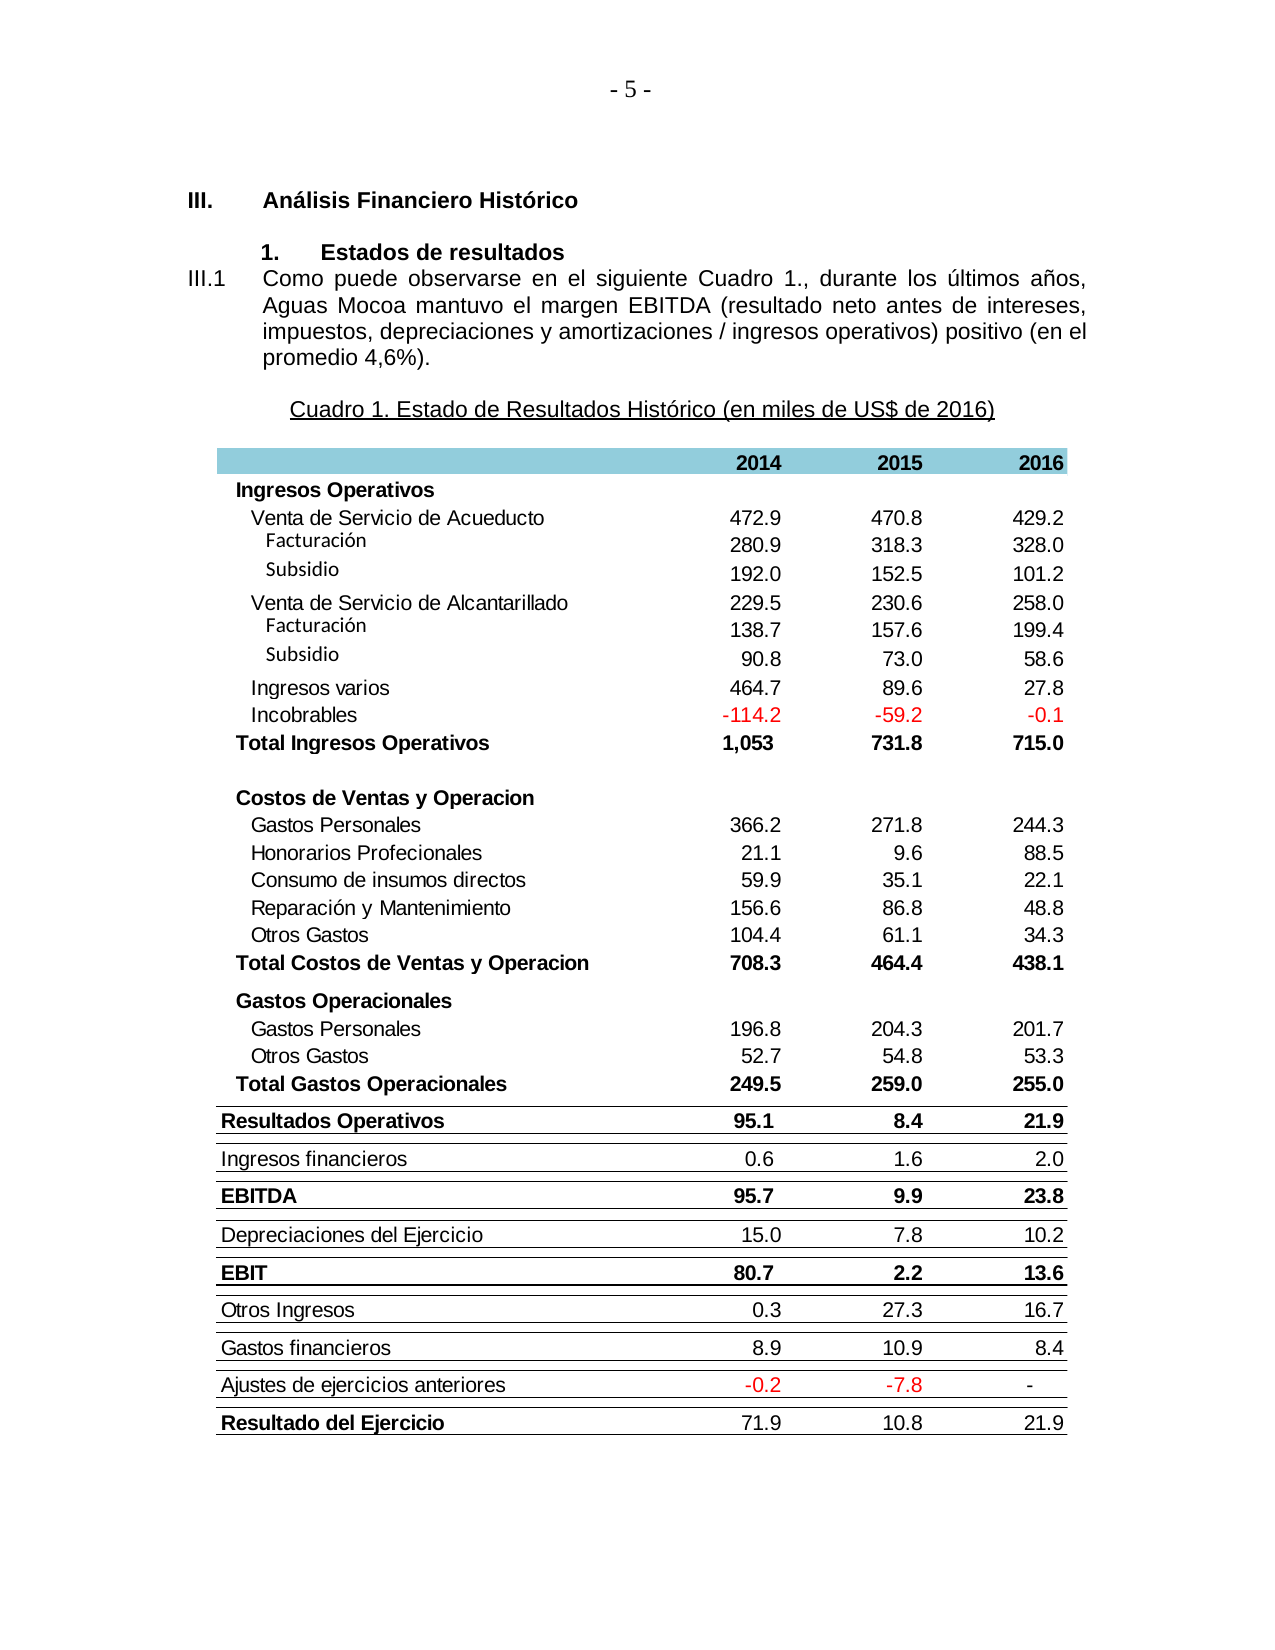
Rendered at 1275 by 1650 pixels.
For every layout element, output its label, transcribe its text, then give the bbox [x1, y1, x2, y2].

list Cuadro 1. Estado de Resultados Histórico (en miles de US$ de 2016) [197, 396, 1087, 422]
subtitle Estados de resultados [260, 239, 1087, 265]
text Como puede observarse en el siguiente Cuadro 1., durante los últimos años, Aguas Mocoa mantuvo el margen EBITDA (resultado neto antes de intereses, impuestos, depreciaciones y amortizaciones / ingresos operativos) positivo (en el promedio 4,6%). [187, 265, 1087, 371]
subtitle III. Análisis Financiero Histórico [187, 187, 1087, 214]
